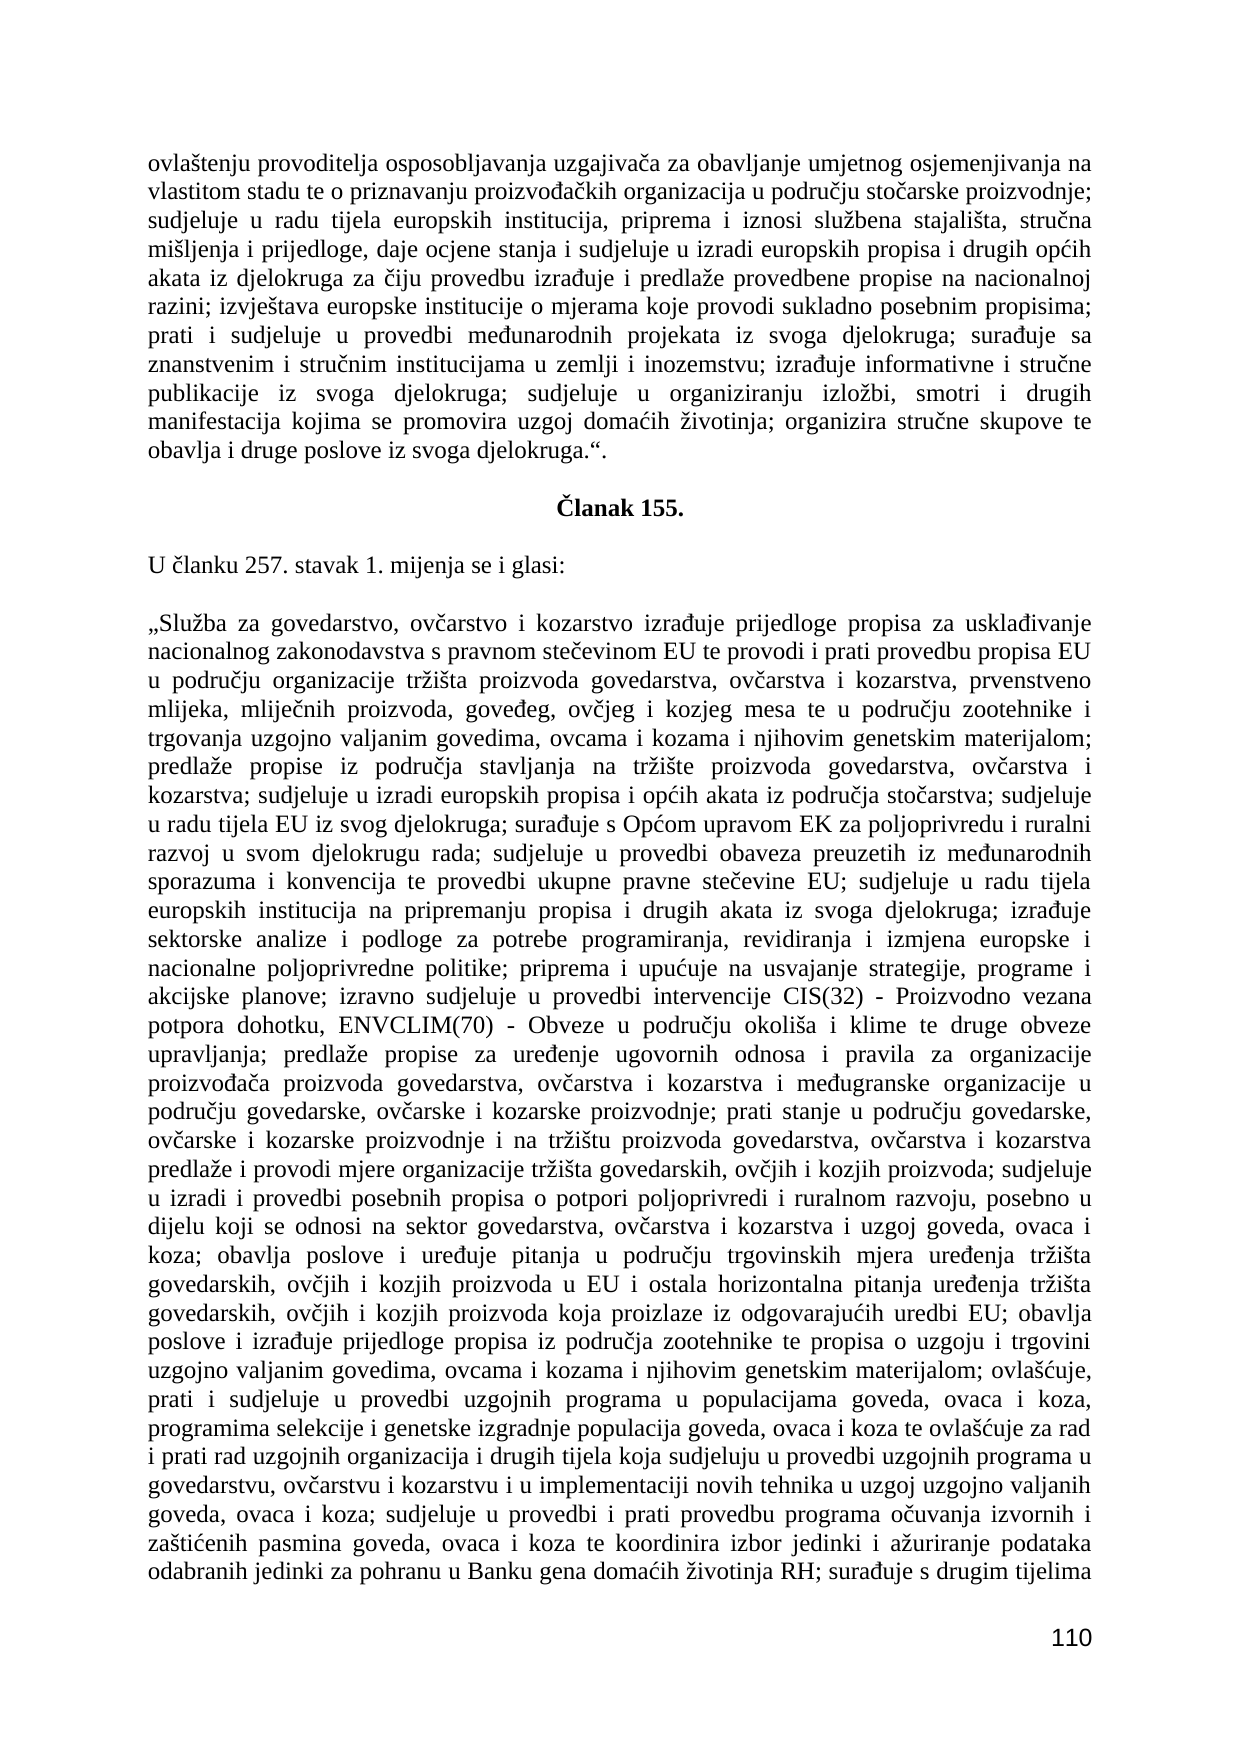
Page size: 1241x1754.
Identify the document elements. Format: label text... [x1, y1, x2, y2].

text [148, 148, 1092, 464]
text U članku 257. stavak 1. mijenja se i glasi: [148, 550, 1092, 579]
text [148, 608, 1092, 1585]
text Članak 155. [148, 493, 1092, 521]
